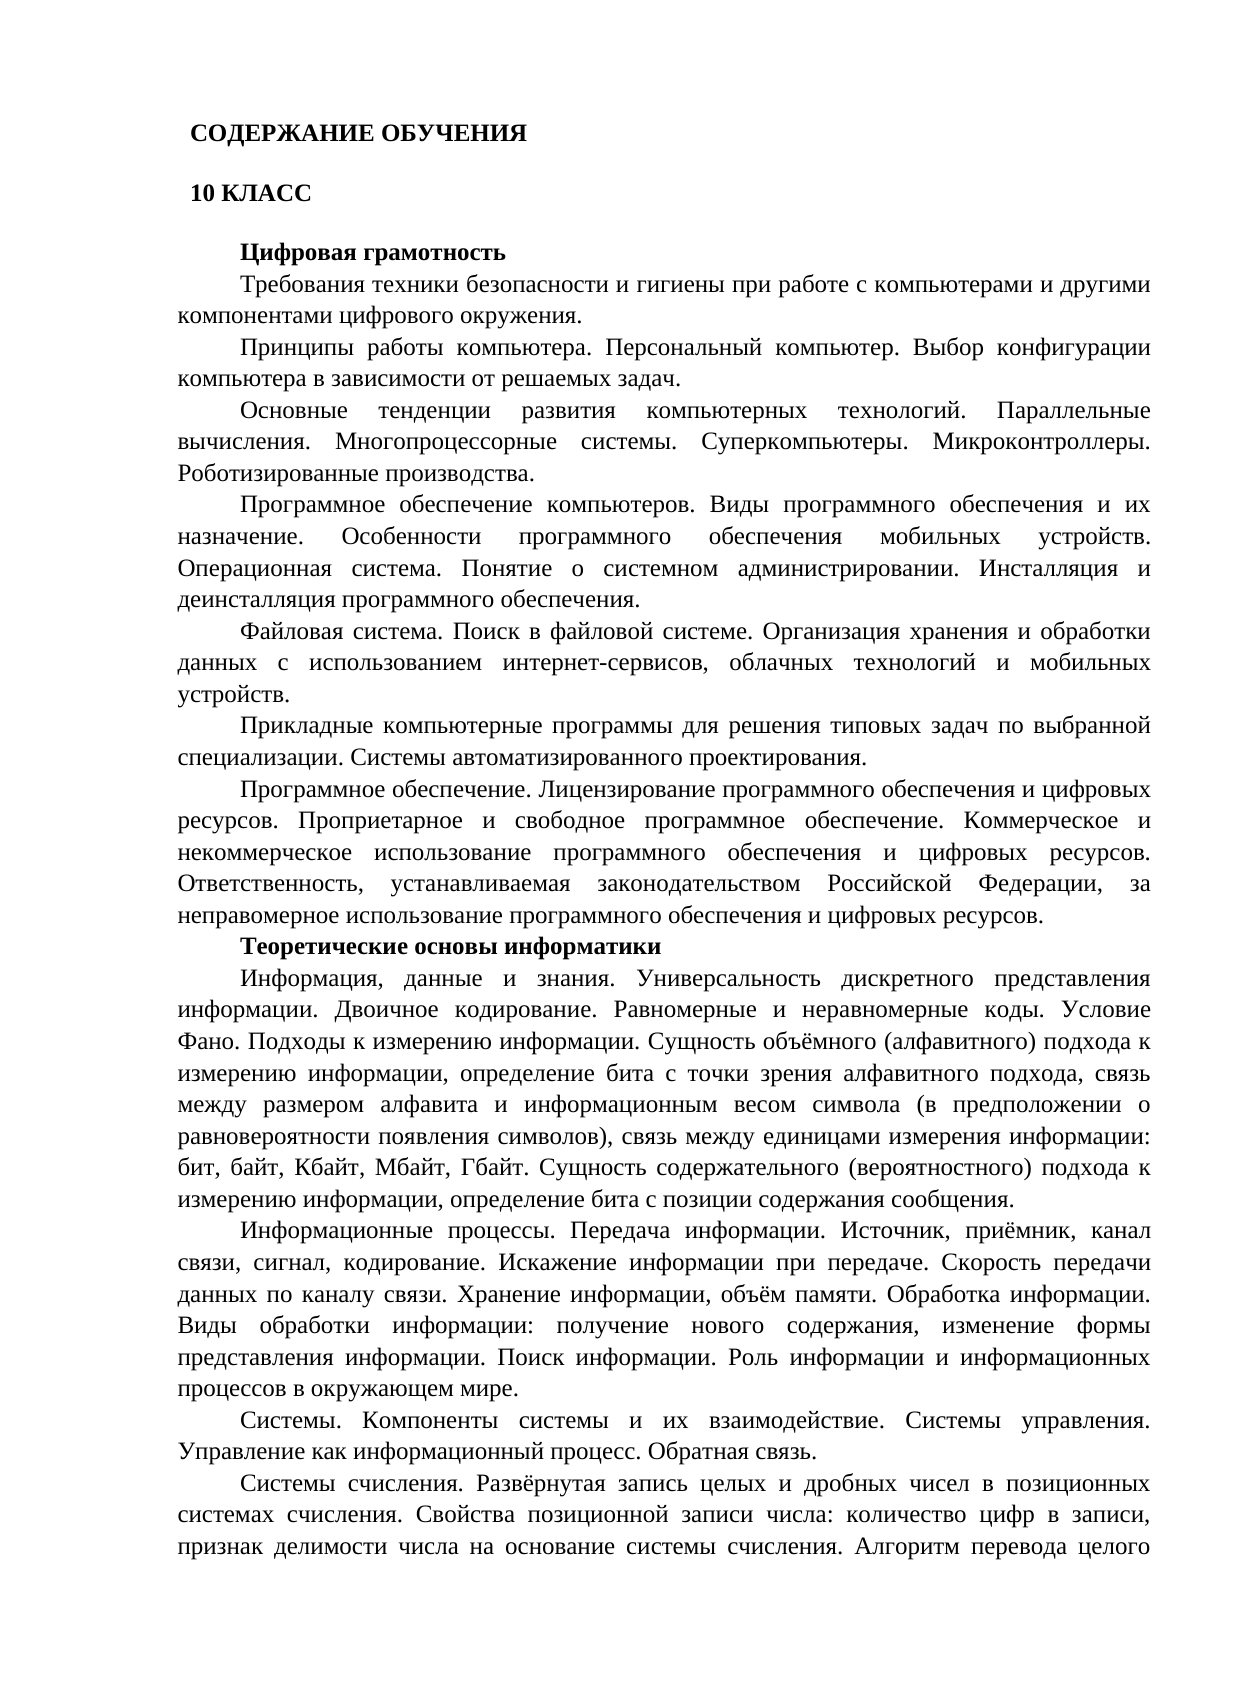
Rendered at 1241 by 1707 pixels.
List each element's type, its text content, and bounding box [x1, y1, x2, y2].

text Основные тенденции развития компьютерных технологий. Параллельные вычисления. Многопроцессорные системы. Суперкомпьютеры. Микроконтроллеры. Роботизированные производства. [177, 395, 1152, 487]
text Требования техники безопасности и гигиены при работе с компьютерами и другими компонентами цифрового окружения. [177, 269, 1152, 329]
text 10 КЛАСС [190, 178, 1152, 206]
text Принципы работы компьютера. Персональный компьютер. Выбор конфигурации компьютера в зависимости от решаемых задач. [177, 332, 1152, 392]
text Системы. Компоненты системы и их взаимодействие. Системы управления. Управление как информационный процесс. Обратная связь. [177, 1405, 1152, 1465]
text Цифровая грамотность [177, 237, 1152, 266]
text Программное обеспечение компьютеров. Виды программного обеспечения и их назначение. Особенности программного обеспечения мобильных устройств. Операционная система. Понятие о системном администрировании. Инсталляция и деинсталляция программного обеспечения. [177, 489, 1152, 613]
text СОДЕРЖАНИЕ ОБУЧЕНИЯ [190, 118, 1152, 147]
text Информация, данные и знания. Универсальность дискретного представления информации. Двоичное кодирование. Равномерные и неравномерные коды. Условие Фано. Подходы к измерению информации. Сущность объёмного (алфавитного) подхода к измерению информации, определение бита с точки зрения алфавитного подхода, связь между размером алфавита и информационным весом символа (в предположении о равновероятности появления символов), связь между единицами измерения информации: бит, байт, Кбайт, Мбайт, Гбайт. Сущность содержательного (вероятностного) подхода к измерению информации, определение бита с позиции содержания сообщения. [177, 963, 1152, 1213]
text Теоретические основы информатики [177, 931, 1152, 960]
text Информационные процессы. Передача информации. Источник, приёмник, канал связи, сигнал, кодирование. Искажение информации при передаче. Скорость передачи данных по каналу связи. Хранение информации, объём памяти. Обработка информации. Виды обработки информации: получение нового содержания, изменение формы представления информации. Поиск информации. Роль информации и информационных процессов в окружающем мире. [177, 1216, 1152, 1402]
text Прикладные компьютерные программы для решения типовых задач по выбранной специализации. Системы автоматизированного проектирования. [177, 711, 1152, 771]
text Программное обеспечение. Лицензирование программного обеспечения и цифровых ресурсов. Проприетарное и свободное программное обеспечение. Коммерческое и некоммерческое использование программного обеспечения и цифровых ресурсов. Ответственность, устанавливаемая законодательством Российской Федерации, за неправомерное использование программного обеспечения и цифровых ресурсов. [177, 774, 1152, 929]
text Файловая система. Поиск в файловой системе. Организация хранения и обработки данных с использованием интернет-сервисов, облачных технологий и мобильных устройств. [177, 616, 1152, 708]
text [177, 1468, 1152, 1560]
